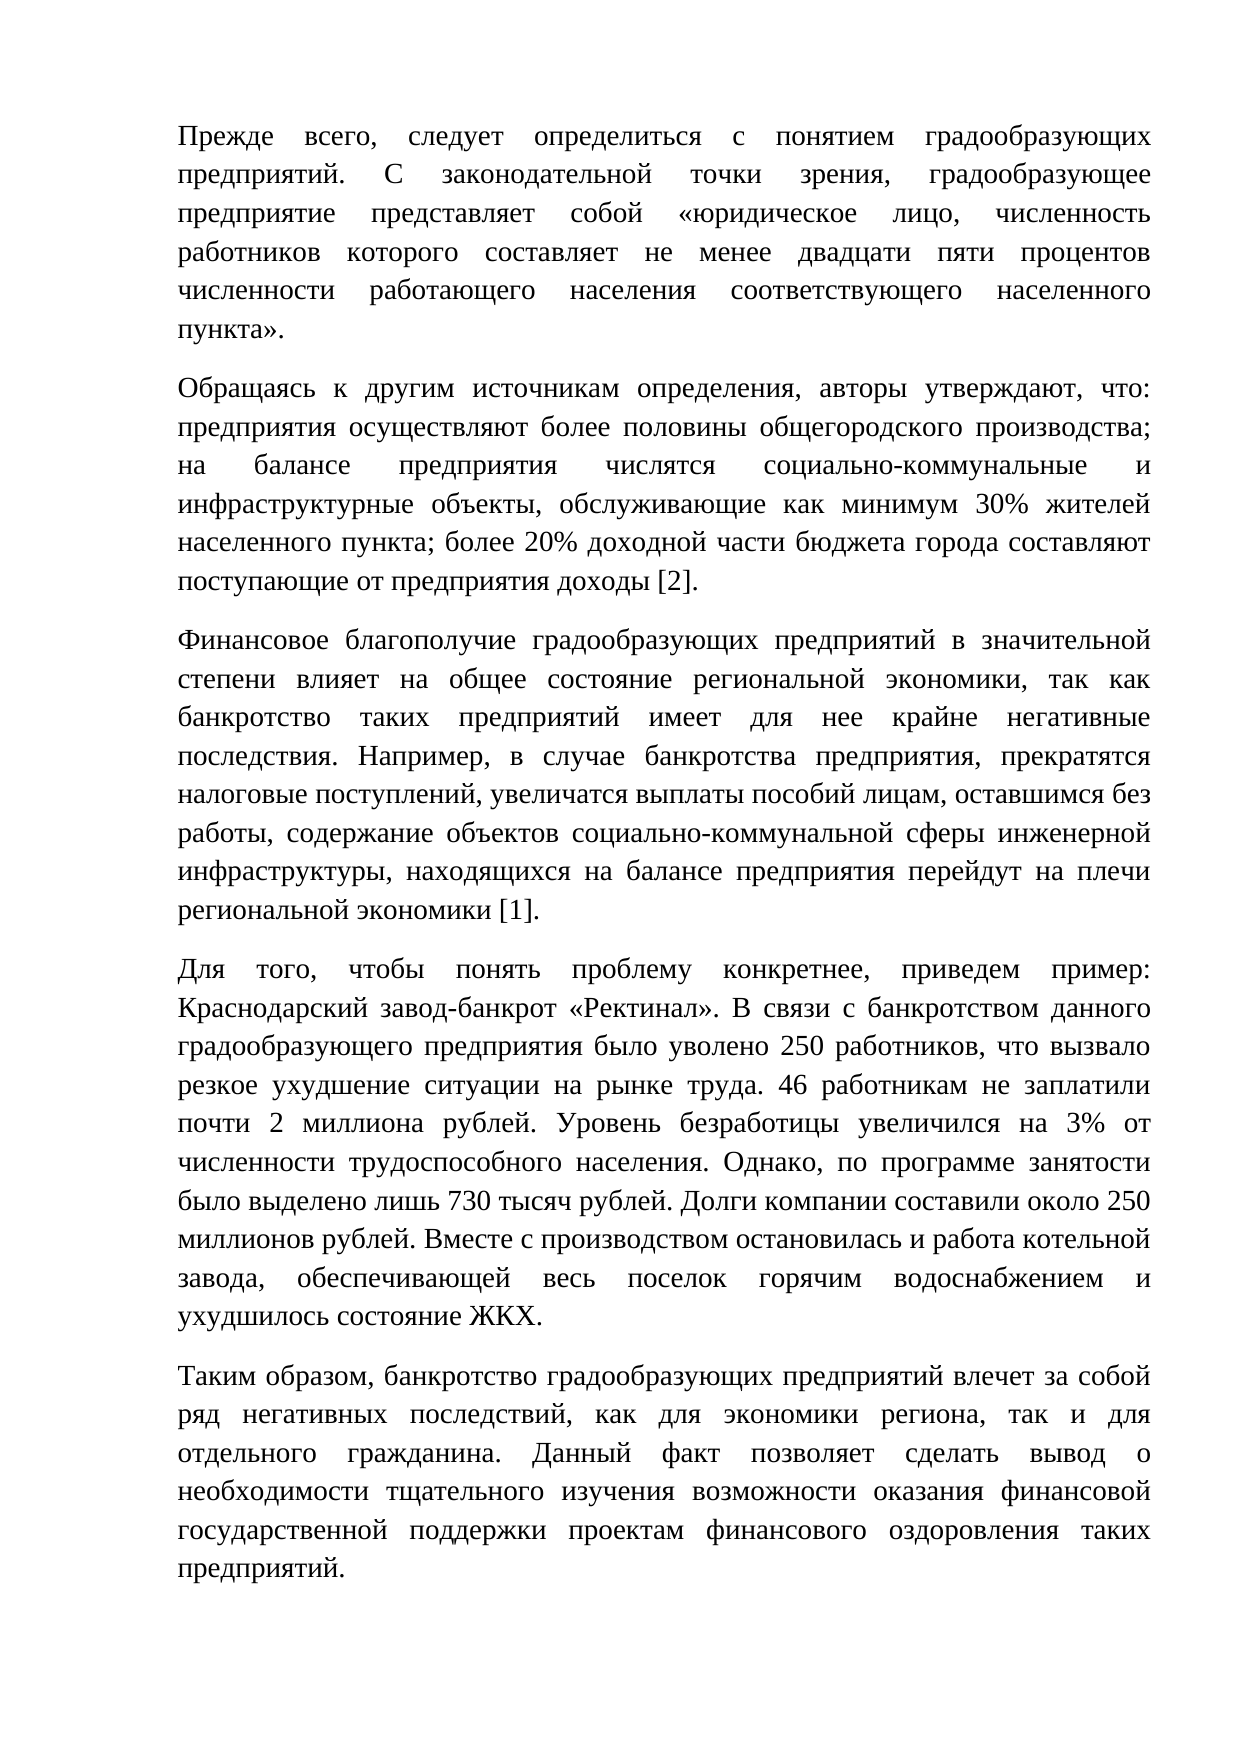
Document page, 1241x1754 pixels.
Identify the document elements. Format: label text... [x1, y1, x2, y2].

text Обращаясь к другим источникам определения, авторы утверждают, что: предприятия осуществляют более половины общегородского производства; на балансе предприятия числятся социально-коммунальные и инфраструктурные объекты, обслуживающие как минимум 30% жителей населенного пункта; более 20% доходной части бюджета города составляют поступающие от предприятия доходы [2]. [177, 370, 1152, 596]
text Прежде всего, следует определиться с понятием градообразующих предприятий. С законодательной точки зрения, градообразующее предприятие представляет собой «юридическое лицо, численность работников которого составляет не менее двадцати пяти процентов численности работающего населения соответствующего населенного пункта». [177, 118, 1152, 344]
text Таким образом, банкротство градообразующих предприятий влечет за собой ряд негативных последствий, как для экономики региона, так и для отдельного гражданина. Данный факт позволяет сделать вывод о необходимости тщательного изучения возможности оказания финансовой государственной поддержки проектам финансового оздоровления таких предприятий. [177, 1358, 1152, 1584]
text Финансовое благополучие градообразующих предприятий в значительной степени влияет на общее состояние региональной экономики, так как банкротство таких предприятий имеет для нее крайне негативные последствия. Например, в случае банкротства предприятия, прекратятся налоговые поступлений, увеличатся выплаты пособий лицам, оставшимся без работы, содержание объектов социально-коммунальной сферы инженерной инфраструктуры, находящихся на балансе предприятия перейдут на плечи региональной экономики [1]. [177, 622, 1152, 926]
text Для того, чтобы понять проблему конкретнее, приведем пример: Краснодарский завод-банкрот «Ректинал». В связи с банкротством данного градообразующего предприятия было уволено 250 работников, что вызвало резкое ухудшение ситуации на рынке труда. 46 работникам не заплатили почти 2 миллиона рублей. Уровень безработицы увеличился на 3% от численности трудоспособного населения. Однако, по программе занятости было выделено лишь 730 тысяч рублей. Долги компании составили около 250 миллионов рублей. Вместе с производством остановилась и работа котельной завода, обеспечивающей весь поселок горячим водоснабжением и ухудшилось состояние ЖКХ. [177, 951, 1152, 1332]
